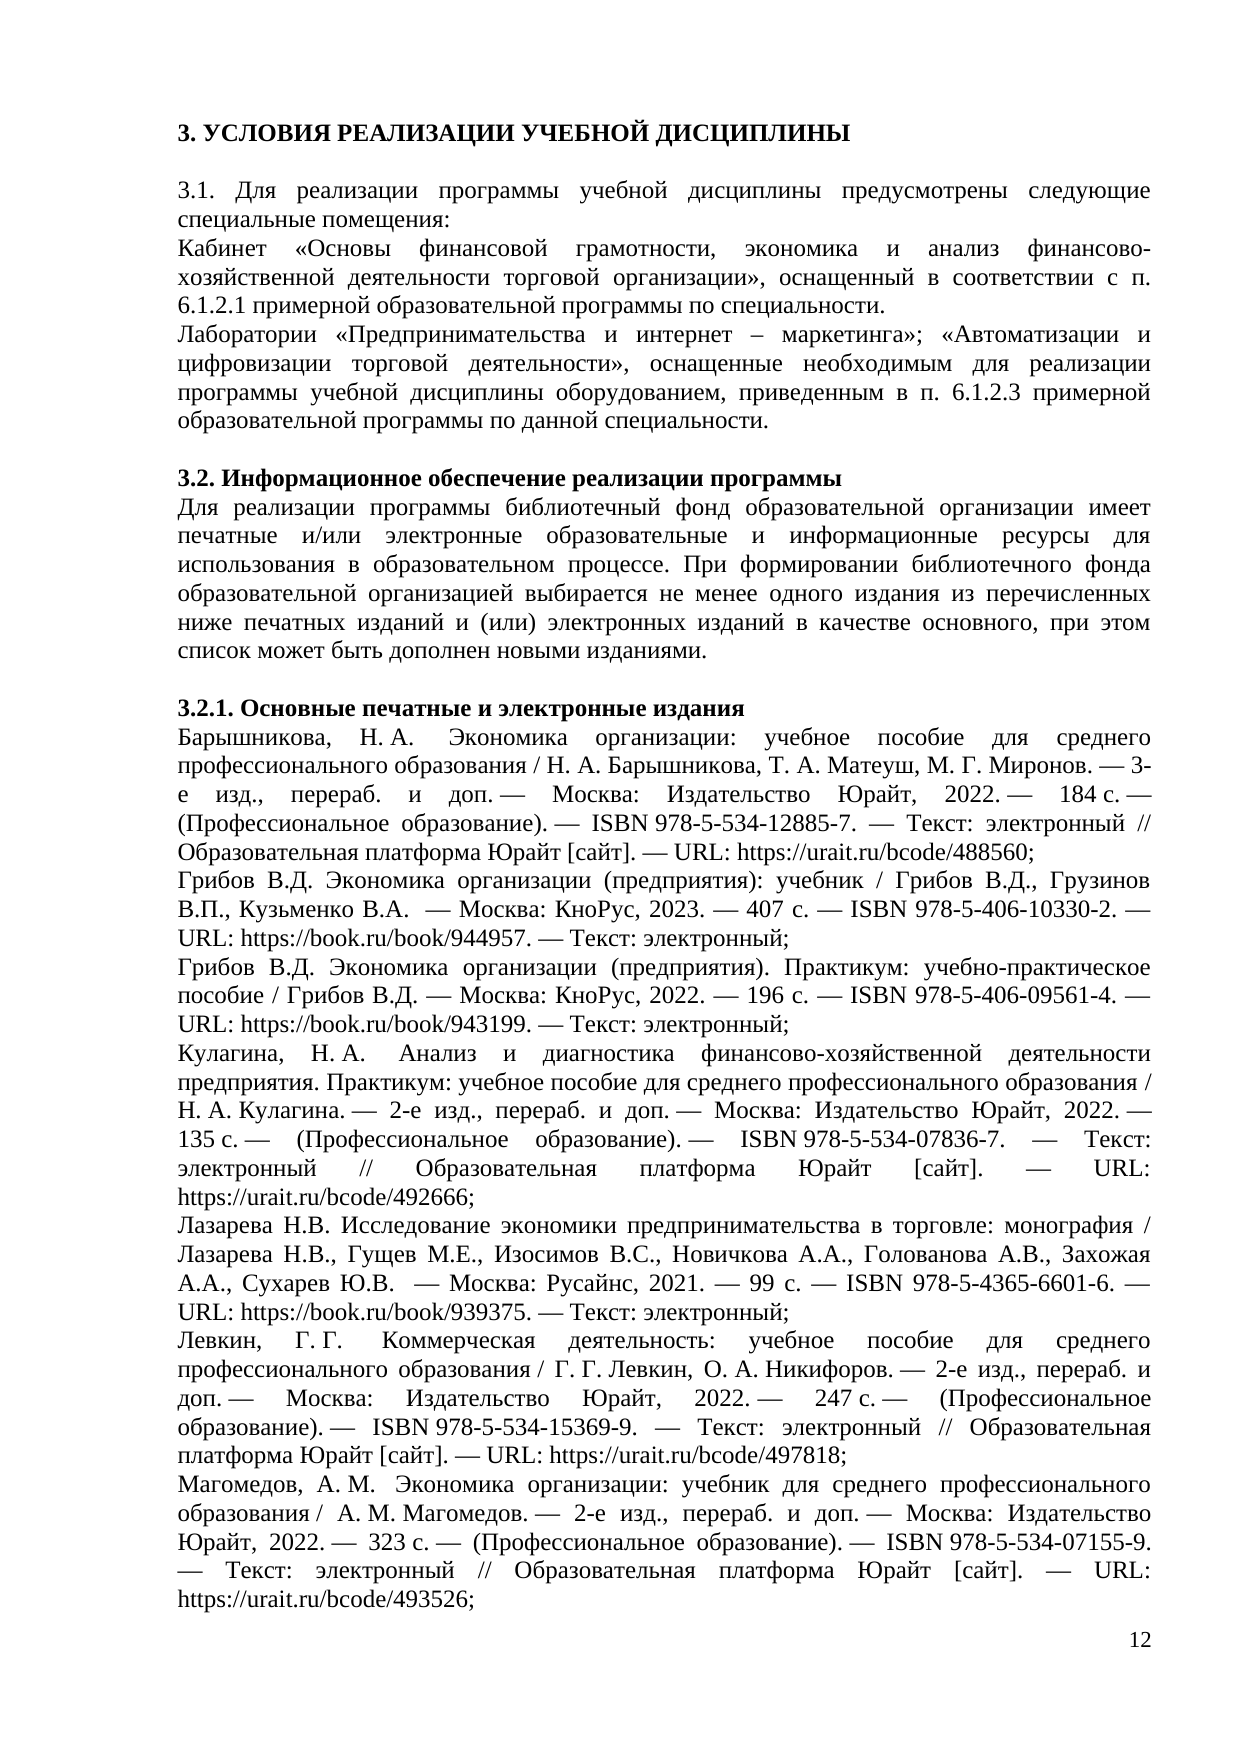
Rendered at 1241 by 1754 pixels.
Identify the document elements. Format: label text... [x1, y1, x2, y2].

text Для реализации программы библиотечный фонд образовательной организации имеет печатные и/или электронные образовательные и информационные ресурсы для использования в образовательном процессе. При формировании библиотечного фонда образовательной организацией выбирается не менее одного издания из перечисленных ниже печатных изданий и (или) электронных изданий в качестве основного, при этом список может быть дополнен новыми изданиями. [177, 492, 1152, 664]
text Грибов В.Д. Экономика организации (предприятия): учебник / Грибов В.Д., Грузинов В.П., Кузьменко В.А. — Москва: КноРус, 2023. — 407 с. — ISBN 978-5-406-10330-2. — URL: https://book.ru/book/944957. — Текст: электронный; [177, 866, 1152, 952]
text 3.2. Информационное обеспечение реализации программы [177, 463, 1152, 492]
text Грибов В.Д. Экономика организации (предприятия). Практикум: учебно-практическое пособие / Грибов В.Д. — Москва: КноРус, 2022. — 196 с. — ISBN 978-5-406-09561-4. — URL: https://book.ru/book/943199. — Текст: электронный; [177, 952, 1152, 1038]
text 3. УСЛОВИЯ РЕАЛИЗАЦИИ УЧЕБНОЙ ДИСЦИПЛИНЫ [177, 118, 1152, 147]
text Магомедов, А. М. Экономика организации: учебник для среднего профессионального образования / А. М. Магомедов. — 2-е изд., перераб. и доп. — Москва: Издательство Юрайт, 2022. — 323 с. — (Профессиональное образование). — ISBN 978-5-534-07155-9. — Текст: электронный // Образовательная платформа Юрайт [сайт]. — URL: https://urait.ru/bcode/493526; [177, 1469, 1152, 1613]
text 3.1. Для реализации программы учебной дисциплины предусмотрены следующие специальные помещения: [177, 176, 1152, 233]
text Барышникова, Н. А. Экономика организации: учебное пособие для среднего профессионального образования / Н. А. Барышникова, Т. А. Матеуш, М. Г. Миронов. — 3-е изд., перераб. и доп. — Москва: Издательство Юрайт, 2022. — 184 с. — (Профессиональное образование). — ISBN 978-5-534-12885-7. — Текст: электронный // Образовательная платформа Юрайт [сайт]. — URL: https://urait.ru/bcode/488560; [177, 722, 1152, 866]
text Лаборатории «Предпринимательства и интернет – маркетинга»; «Автоматизации и цифровизации торговой деятельности», оснащенные необходимым для реализации программы учебной дисциплины оборудованием, приведенным в п. 6.1.2.3 примерной образовательной программы по данной специальности. [177, 319, 1152, 434]
text Левкин, Г. Г. Коммерческая деятельность: учебное пособие для среднего профессионального образования / Г. Г. Левкин, О. А. Никифоров. — 2-е изд., перераб. и доп. — Москва: Издательство Юрайт, 2022. — 247 с. — (Профессиональное образование). — ISBN 978-5-534-15369-9. — Текст: электронный // Образовательная платформа Юрайт [сайт]. — URL: https://urait.ru/bcode/497818; [177, 1326, 1152, 1469]
text Лазарева Н.В. Исследование экономики предпринимательства в торговле: монография / Лазарева Н.В., Гущев М.Е., Изосимов В.С., Новичкова А.А., Голованова А.В., Захожая А.А., Сухарев Ю.В. — Москва: Русайнс, 2021. — 99 с. — ISBN 978-5-4365-6601-6. — URL: https://book.ru/book/939375. — Текст: электронный; [177, 1211, 1152, 1326]
text Кабинет «Основы финансовой грамотности, экономика и анализ финансово-хозяйственной деятельности торговой организации», оснащенный в соответствии с п. 6.1.2.1 примерной образовательной программы по специальности. [177, 233, 1152, 319]
text 3.2.1. Основные печатные и электронные издания [177, 693, 1152, 722]
text Кулагина, Н. А. Анализ и диагностика финансово-хозяйственной деятельности предприятия. Практикум: учебное пособие для среднего профессионального образования / Н. А. Кулагина. — 2-е изд., перераб. и доп. — Москва: Издательство Юрайт, 2022. — 135 с. — (Профессиональное образование). — ISBN 978-5-534-07836-7. — Текст: электронный // Образовательная платформа Юрайт [сайт]. — URL: https://urait.ru/bcode/492666; [177, 1038, 1152, 1211]
